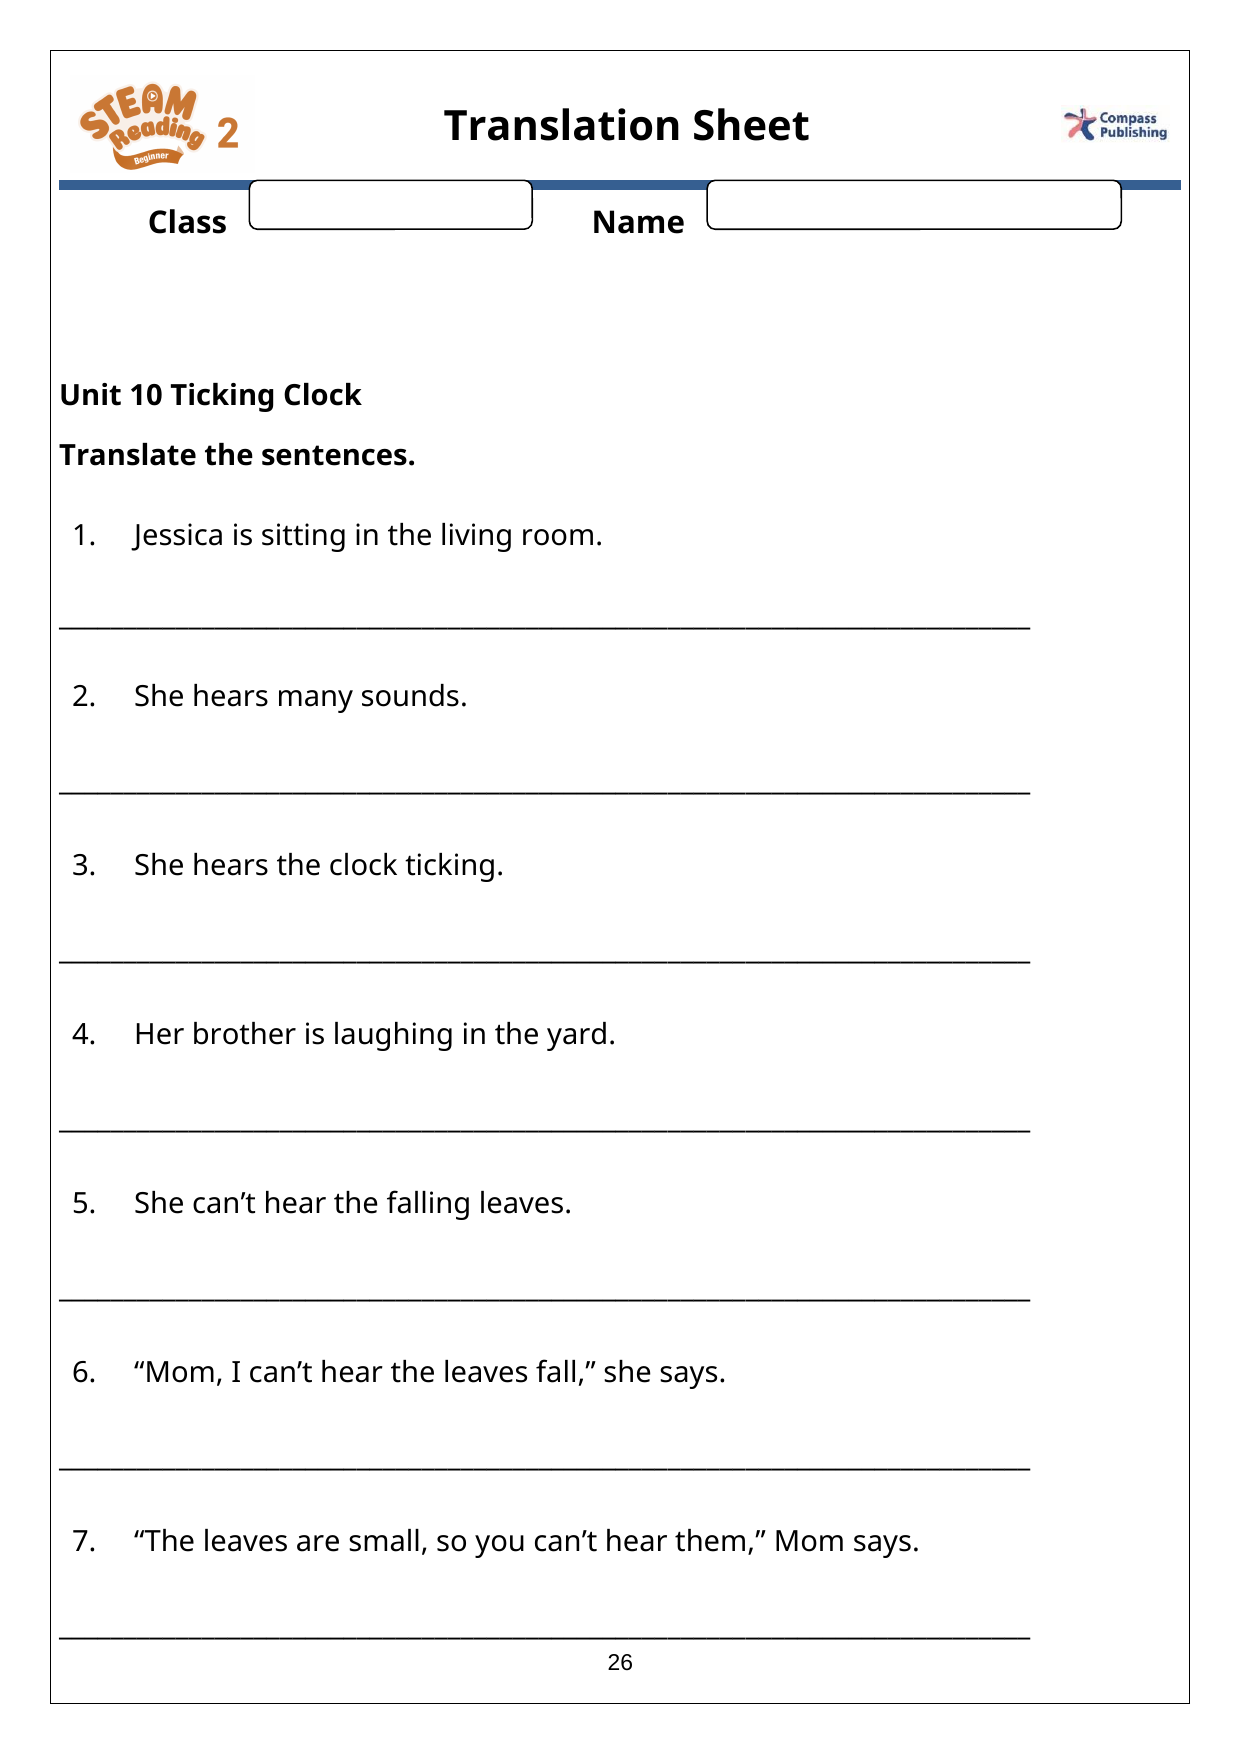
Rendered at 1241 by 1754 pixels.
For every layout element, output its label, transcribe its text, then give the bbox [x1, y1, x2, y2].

list Her brother is laughing in the yard. [96, 1013, 1181, 1053]
list She hears the clock ticking. [96, 844, 1181, 884]
text Unit 10 Ticking Clock [59, 374, 1181, 414]
text ___________________________________________________________________________ [59, 928, 1181, 968]
text ___________________________________________________________________________ [59, 1266, 1181, 1306]
list She hears many sounds. [96, 675, 1181, 715]
text ___________________________________________________________________________ [59, 1604, 1181, 1644]
picture [1061, 105, 1171, 143]
list “Mom, I can’t hear the leaves fall,” she says. [96, 1351, 1181, 1391]
list Jessica is sitting in the living room. [96, 514, 1181, 554]
text ___________________________________________________________________________ [59, 759, 1181, 799]
text Translate the sentences. [59, 434, 1181, 474]
picture [70, 75, 256, 173]
text ___________________________________________________________________________ [59, 1097, 1181, 1137]
list She can’t hear the falling leaves. [96, 1182, 1181, 1222]
text ___________________________________________________________________________ [59, 1435, 1181, 1475]
list “The leaves are small, so you can’t hear them,” Mom says. [96, 1520, 1181, 1559]
text ___________________________________________________________________________ [59, 595, 1181, 634]
